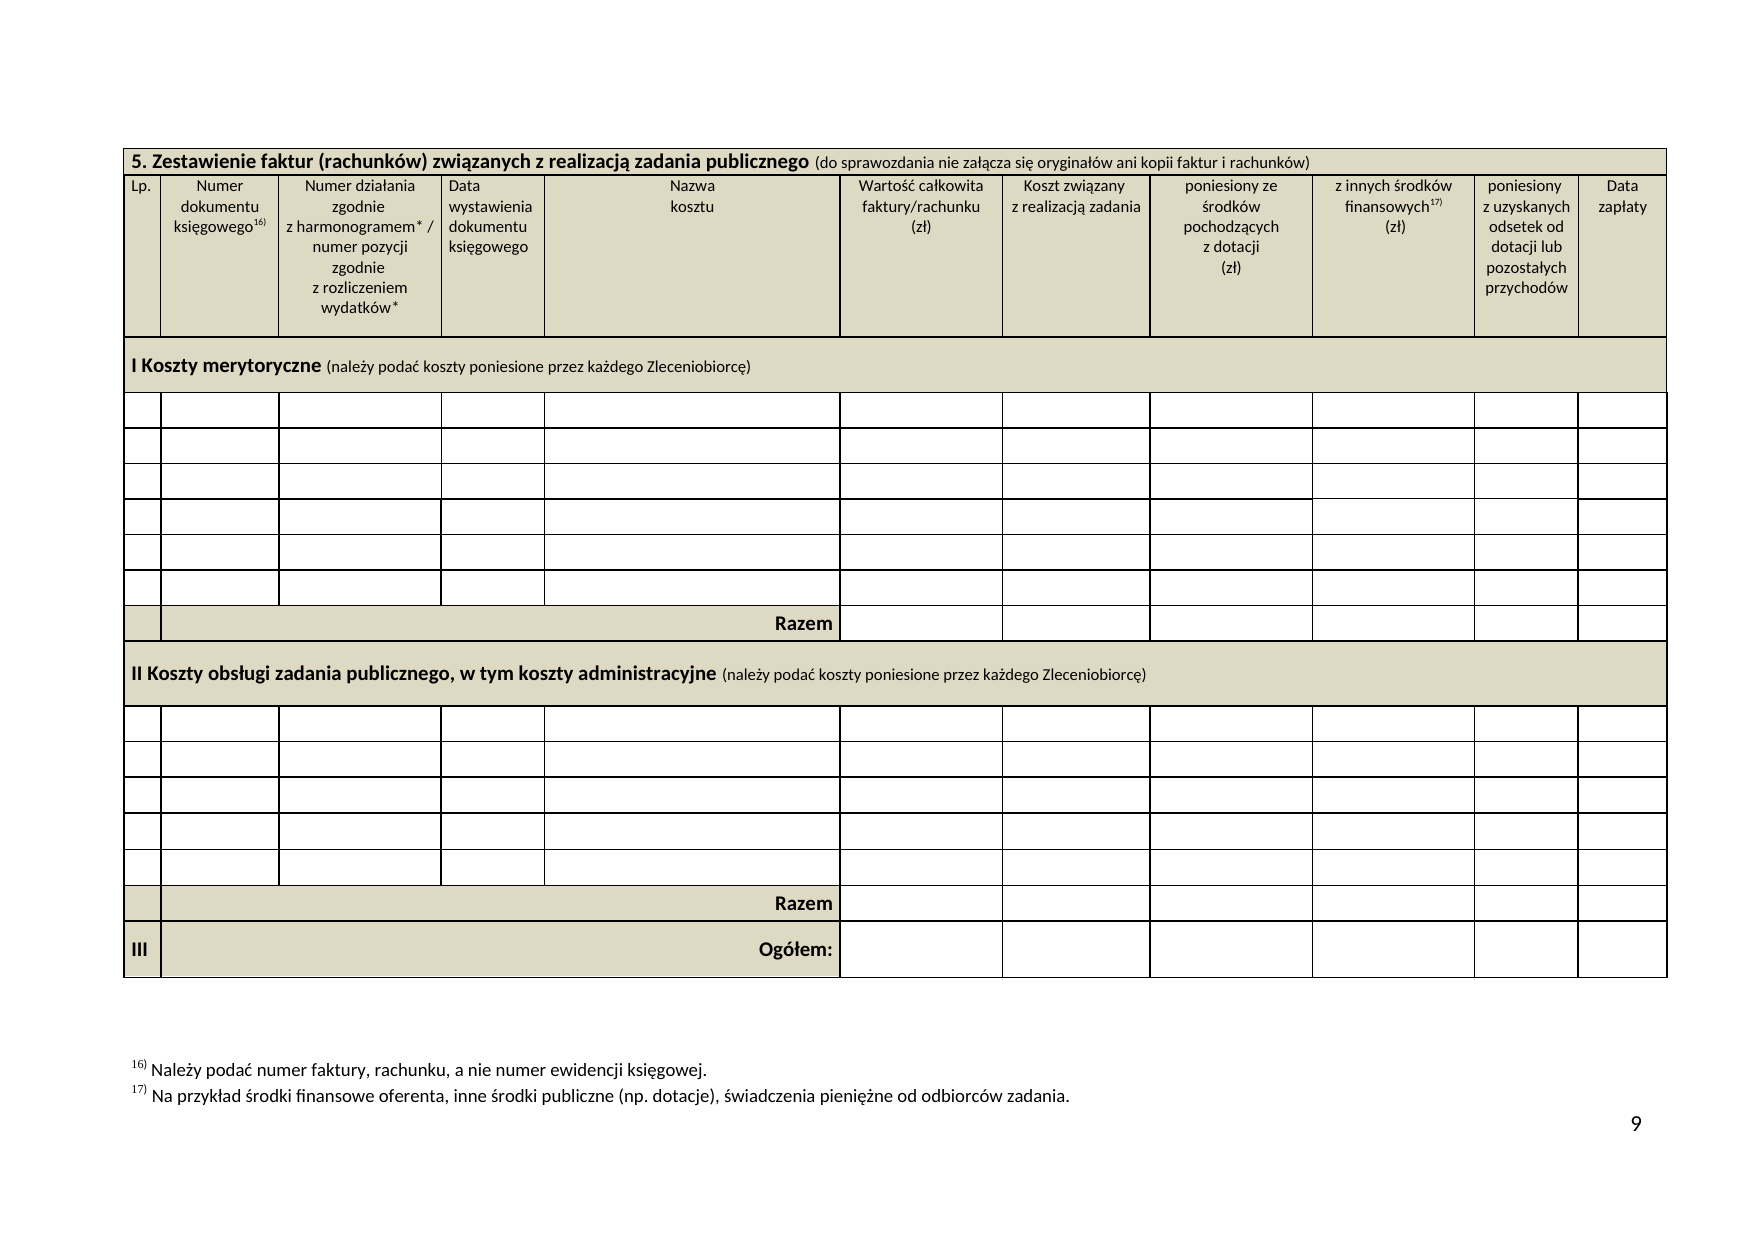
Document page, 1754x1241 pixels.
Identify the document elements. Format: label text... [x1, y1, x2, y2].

table_cell [125, 606, 160, 640]
table_cell [545, 393, 839, 427]
table_cell [162, 850, 278, 885]
table_cell [280, 500, 440, 534]
table_cell [280, 535, 440, 569]
table_cell [841, 922, 1002, 976]
table_header 5. Zestawienie faktur (rachunków) związanych z realizacją zadania publicznego (do sprawozdania nie załącza się oryginałów ani kopii faktur i rachunków) [124, 149, 1666, 174]
table_cell [1579, 707, 1666, 741]
table_cell [1151, 814, 1312, 848]
table_cell [1313, 778, 1474, 812]
table_cell [442, 707, 544, 741]
table_cell [1151, 850, 1312, 885]
table_cell Ogółem: [162, 922, 839, 976]
table_cell [280, 707, 440, 741]
table_cell [1003, 922, 1149, 976]
table_cell [1003, 850, 1149, 885]
table_cell [280, 393, 441, 427]
table_cell [841, 742, 1002, 776]
table_cell [841, 707, 1002, 741]
table_cell [1313, 814, 1474, 848]
table_cell Razem [162, 886, 839, 920]
table_cell [1003, 429, 1149, 463]
table_cell [1313, 742, 1474, 776]
table_cell [841, 298, 1002, 336]
table_cell [1313, 298, 1474, 336]
table_cell [1475, 778, 1577, 812]
table_cell [1151, 464, 1312, 498]
table_cell z innych środków finansowych) (zł) [1313, 176, 1474, 298]
table_cell [442, 571, 544, 605]
table_cell [1313, 922, 1474, 976]
table_cell [1475, 535, 1577, 569]
table_cell [545, 850, 839, 885]
table_cell [1475, 742, 1577, 776]
table_cell [125, 393, 160, 427]
table_cell [1313, 886, 1474, 920]
table_cell [1475, 814, 1577, 848]
table_cell [162, 429, 278, 463]
table_cell [1579, 778, 1666, 812]
table_cell [1579, 850, 1666, 885]
table_cell Lp. [125, 176, 160, 336]
table_cell Wartość całkowita faktury/rachunku (zł) [841, 176, 1002, 298]
table_cell [125, 778, 160, 812]
table_cell [442, 464, 544, 498]
table_cell [545, 814, 839, 848]
table_cell [1475, 707, 1577, 741]
table_cell [442, 393, 544, 427]
table_cell [1475, 464, 1577, 498]
table_cell [1003, 500, 1149, 534]
table_cell [125, 535, 160, 569]
table_cell [545, 500, 839, 534]
table_cell Nazwa kosztu [545, 176, 839, 336]
table_cell [125, 850, 160, 885]
table_cell [1151, 298, 1312, 336]
table_cell [162, 778, 278, 812]
table_cell [1003, 742, 1149, 776]
table_cell poniesiony z uzyskanych odsetek od dotacji lub pozostałych przychodów [1475, 176, 1578, 298]
table_cell [1579, 742, 1666, 776]
table_cell [1151, 606, 1312, 640]
table_cell [280, 850, 440, 885]
table_cell [1313, 606, 1474, 640]
table_cell [1151, 922, 1312, 976]
table_cell [1151, 393, 1312, 427]
table_cell [545, 742, 839, 776]
table_cell [125, 500, 160, 534]
table_cell [162, 393, 278, 427]
table_cell I Koszty merytoryczne (należy podać koszty poniesione przez każdego Zleceniobiorcę) [125, 338, 1666, 392]
table_cell [442, 778, 544, 812]
table_cell [1475, 298, 1578, 336]
table_cell [545, 464, 839, 498]
table_cell [545, 535, 839, 569]
table_cell Numer działania zgodnie z harmonogramem* / numer pozycji zgodnie z rozliczeniem wydatków* [279, 176, 441, 336]
table_cell [162, 707, 278, 741]
table_cell [1475, 571, 1577, 605]
table_cell [1003, 814, 1149, 848]
table_cell [1003, 464, 1149, 498]
table_cell [841, 535, 1002, 569]
table_cell [1151, 535, 1312, 569]
table_cell [442, 850, 544, 885]
table_cell [1003, 571, 1149, 605]
table_cell [1003, 535, 1149, 569]
table_cell [125, 429, 160, 463]
table_cell [841, 850, 1002, 885]
table_cell [1151, 778, 1312, 812]
table_cell [545, 571, 839, 605]
table_cell [841, 429, 1002, 463]
table_cell poniesiony ze środków pochodzących z dotacji (zł) [1151, 176, 1312, 298]
table_cell [280, 814, 440, 848]
table_cell [1313, 393, 1474, 427]
table_cell [125, 814, 160, 848]
table_cell [125, 707, 160, 741]
table_cell [1003, 707, 1149, 741]
table_cell [442, 742, 544, 776]
table_cell [280, 778, 440, 812]
table_cell [1579, 606, 1666, 640]
table_cell [1151, 571, 1312, 605]
table_cell [1313, 499, 1474, 534]
table_cell [280, 742, 440, 776]
table_cell [841, 571, 1002, 605]
table_cell [280, 429, 441, 463]
table_cell [162, 500, 278, 534]
table_cell [1579, 922, 1666, 976]
table_cell [1475, 606, 1577, 640]
table_cell [1313, 571, 1474, 605]
table_cell Numer dokumentu księgowego) [161, 176, 278, 336]
table_cell [1313, 535, 1474, 569]
table_cell [1579, 429, 1666, 463]
table_cell Razem [162, 606, 839, 640]
table_cell [1313, 464, 1474, 498]
table_cell [1579, 814, 1666, 848]
table_cell [280, 464, 441, 498]
table_cell [1313, 850, 1474, 885]
table_cell [1579, 500, 1666, 534]
table_cell [841, 886, 1002, 920]
table_cell [162, 571, 278, 605]
table_cell [545, 707, 839, 741]
table_cell [1003, 298, 1149, 336]
table_cell [1579, 535, 1666, 569]
table_cell [1475, 393, 1577, 427]
table_cell [1579, 886, 1666, 920]
table_cell [1003, 393, 1149, 427]
table_cell [125, 571, 160, 605]
table_cell [1579, 464, 1666, 498]
table_cell [442, 814, 544, 848]
table_cell [841, 814, 1002, 848]
table_cell [1475, 922, 1577, 976]
table_cell II Koszty obsługi zadania publicznego, w tym koszty administracyjne (należy podać koszty poniesione przez każdego Zleceniobiorcę) [125, 642, 1666, 705]
table_cell [1475, 850, 1577, 885]
table_cell [841, 778, 1002, 812]
table_cell [1151, 429, 1312, 463]
table_cell [1579, 393, 1666, 427]
table_cell [1313, 707, 1474, 741]
table_cell [1313, 429, 1474, 463]
table_cell [442, 500, 544, 534]
table_cell [442, 535, 544, 569]
table_cell III [125, 922, 160, 976]
table_cell [162, 535, 278, 569]
table_cell [1003, 778, 1149, 812]
table_cell Data wystawienia dokumentu księgowego [442, 176, 544, 336]
table_cell [125, 742, 160, 776]
table_cell Koszt związany z realizacją zadania [1003, 176, 1149, 298]
table_cell [125, 464, 160, 498]
table_cell [545, 778, 839, 812]
table_cell [162, 742, 278, 776]
table_cell [841, 393, 1002, 427]
table_cell [1151, 742, 1312, 776]
table_cell Data zapłaty [1579, 176, 1666, 336]
table_cell [841, 464, 1002, 498]
table_cell [125, 886, 160, 920]
table_cell [841, 606, 1002, 640]
table_cell [442, 429, 544, 463]
table_cell [162, 814, 278, 848]
table_cell [162, 464, 278, 498]
table_cell [1003, 606, 1149, 640]
table_cell [841, 500, 1002, 534]
table_cell [1475, 886, 1577, 920]
table_cell [1475, 429, 1577, 463]
table_cell [545, 429, 839, 463]
table_cell [1151, 886, 1312, 920]
table_cell [1151, 500, 1312, 534]
table_cell [1475, 499, 1577, 534]
table_cell [280, 571, 440, 605]
table_cell [1579, 571, 1666, 605]
table_cell [1151, 707, 1312, 741]
table_cell [1003, 886, 1149, 920]
